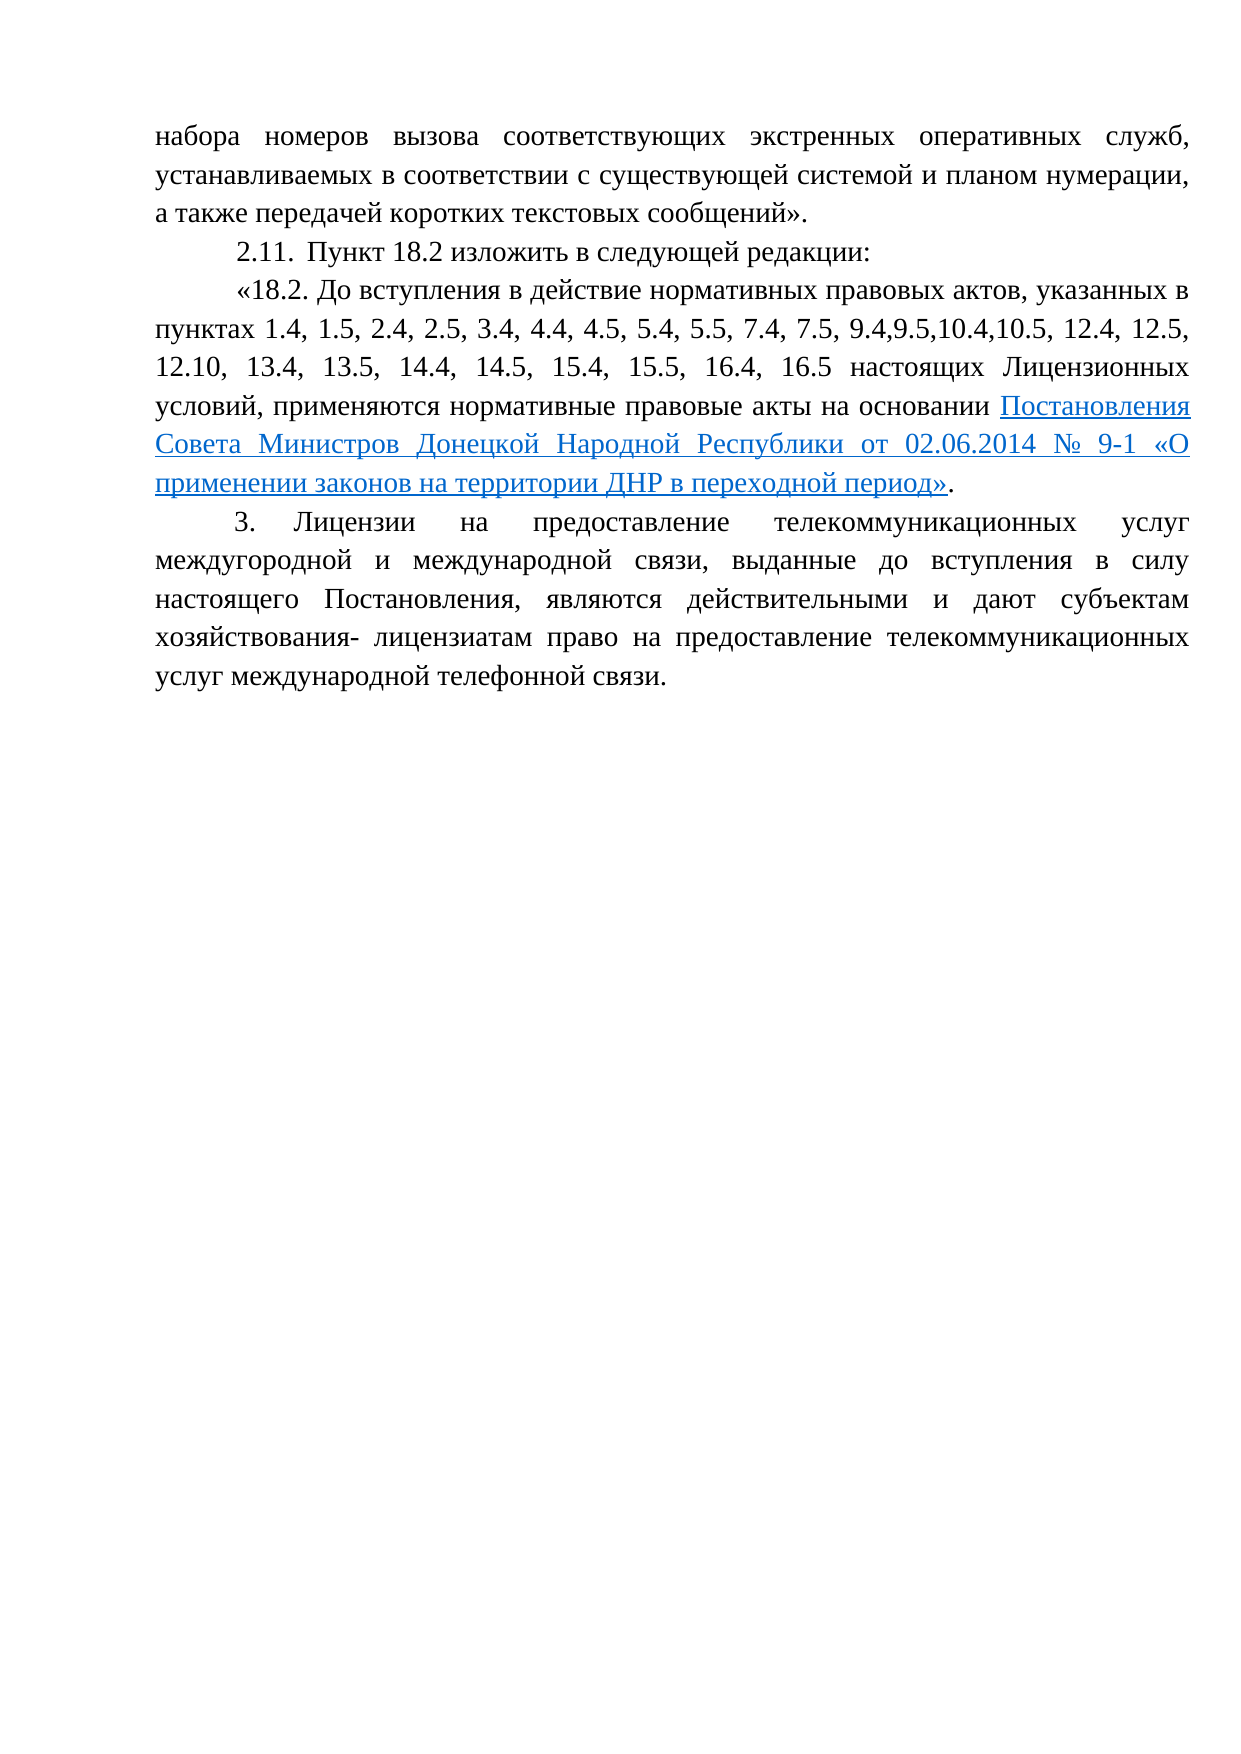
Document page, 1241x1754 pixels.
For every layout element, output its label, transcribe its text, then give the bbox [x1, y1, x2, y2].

text «18.2. До вступления в действие нормативных правовых актов, указанных в пунктах 1.4, 1.5, 2.4, 2.5, 3.4, 4.4, 4.5, 5.4, 5.5, 7.4, 7.5, 9.4,9.5,10.4,10.5, 12.4, 12.5, 12.10, 13.4, 13.5, 14.4, 14.5, 15.4, 15.5, 16.4, 16.5 настоящих Лицензионных условий, применяются нормативные правовые акты на основании Постановления Совета Министров Донецкой Народной Республики от 02.06.2014 № 9-1 «О применении законов на территории ДНР в переходной период». [155, 272, 1190, 456]
list Лицензии на предоставление телекоммуникационных услуг междугородной и международной связи, выданные до вступления в силу настоящего Постановления, являются действительными и дают субъектам хозяйствования- лицензиатам право на предоставление телекоммуникационных услуг международной телефонной связи. [155, 504, 1190, 691]
list Пункт 18.2 изложить в следующей редакции: [155, 234, 1190, 267]
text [155, 118, 1190, 229]
text «18.2. До вступления в действие нормативных правовых актов, указанных в пунктах 1.4, 1.5, 2.4, 2.5, 3.4, 4.4, 4.5, 5.4, 5.5, 7.4, 7.5, 9.4,9.5,10.4,10.5, 12.4, 12.5, 12.10, 13.4, 13.5, 14.4, 14.5, 15.4, 15.5, 16.4, 16.5 настоящих Лицензионных условий, применяются нормативные правовые акты на основании Постановления Совета Министров Донецкой Народной Республики от 02.06.2014 № 9-1 «О применении законов на территории ДНР в переходной период». [155, 457, 1190, 499]
